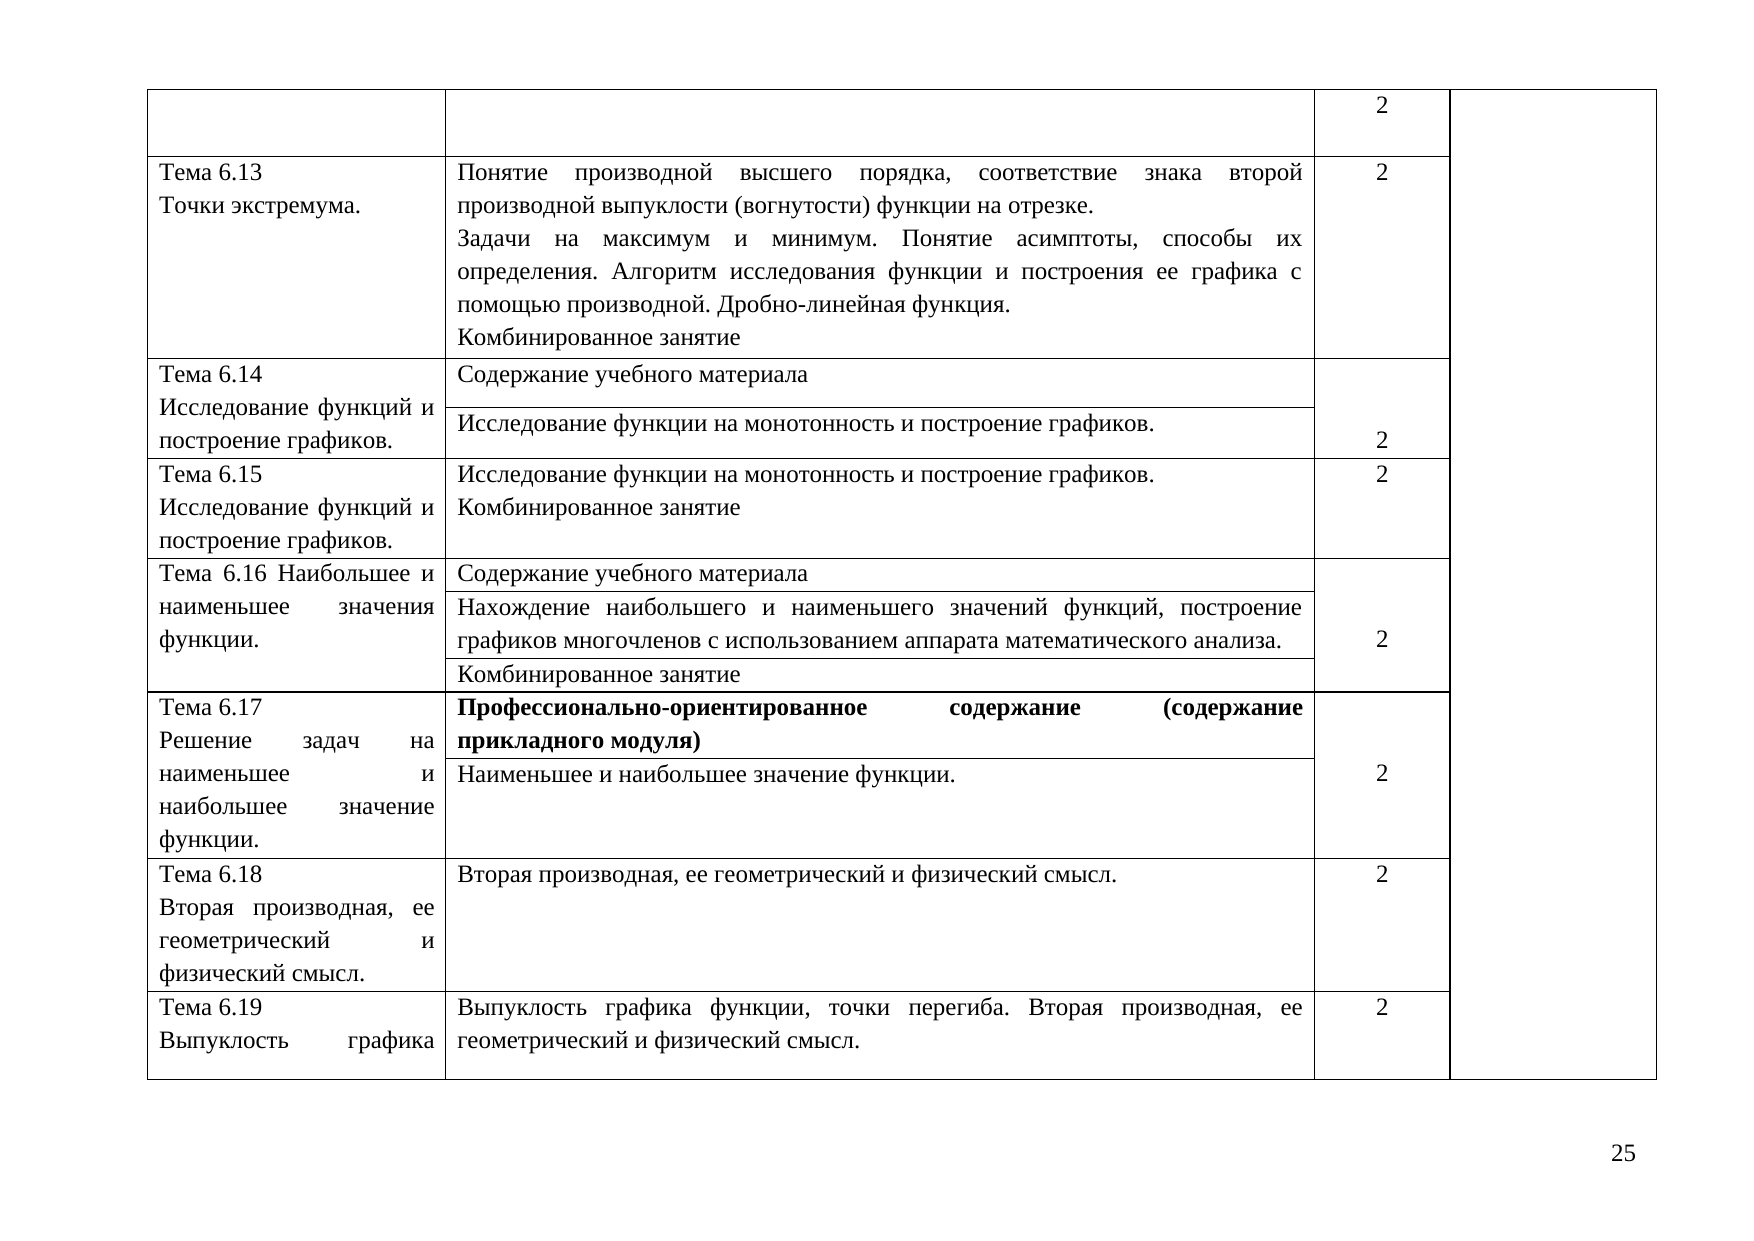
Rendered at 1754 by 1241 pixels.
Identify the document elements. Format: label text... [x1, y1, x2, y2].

table_cell Тема 6.16 Наибольшее и наименьшее значения функции. [148, 559, 445, 691]
table_cell Профессионально-ориентированное содержание (содержание прикладного модуля) [446, 693, 1314, 758]
table_cell Тема 6.14 Исследование функций и построение графиков. [148, 359, 445, 458]
table_cell Тема 6.18 Вторая производная, ее геометрический и физический смысл. [148, 859, 445, 991]
table_cell 2 [1315, 90, 1449, 156]
table_cell Наименьшее и наибольшее значение функции. [446, 759, 1314, 858]
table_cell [148, 992, 445, 1079]
table_cell Вторая производная, ее геометрический и физический смысл. [446, 859, 1314, 991]
table_cell Комбинированное занятие [446, 659, 1314, 691]
table_cell 2 [1315, 157, 1449, 358]
table_cell 2 [1315, 459, 1449, 557]
table_cell Выпуклость графика функции, точки перегиба. Вторая производная, ее геометрический и физический смысл. [446, 992, 1314, 1079]
table_cell 2 [1315, 359, 1449, 458]
table_cell Тема 6.17 Решение задач на наименьшее и наибольшее значение функции. [148, 693, 445, 858]
table_cell 2 [1315, 693, 1449, 858]
table_cell Тема 6.15 Исследование функций и построение графиков. [148, 459, 445, 557]
table_cell 2 [1315, 992, 1449, 1079]
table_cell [446, 90, 1314, 156]
table_cell Содержание учебного материала [446, 559, 1314, 591]
table_cell Понятие производной высшего порядка, соответствие знака второй производной выпуклости (вогнутости) функции на отрезке. Задачи на максимум и минимум. Понятие асимптоты, способы их определения. Алгоритм исследования функции и построения ее графика с помощью производной. Дробно-линейная функция. Комбинированное занятие [446, 157, 1314, 358]
table_cell Содержание учебного материала [446, 359, 1314, 407]
table_cell 2 [1315, 859, 1449, 991]
table_cell Исследование функции на монотонность и построение графиков. [446, 408, 1314, 458]
table_cell Тема 6.13 Точки экстремума. [148, 157, 445, 358]
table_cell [148, 90, 445, 156]
table_cell Нахождение наибольшего и наименьшего значений функций, построение графиков многочленов с использованием аппарата математического анализа. [446, 592, 1314, 658]
table_cell 2 [1315, 559, 1449, 691]
table_cell Исследование функции на монотонность и построение графиков. Комбинированное занятие [446, 459, 1314, 557]
